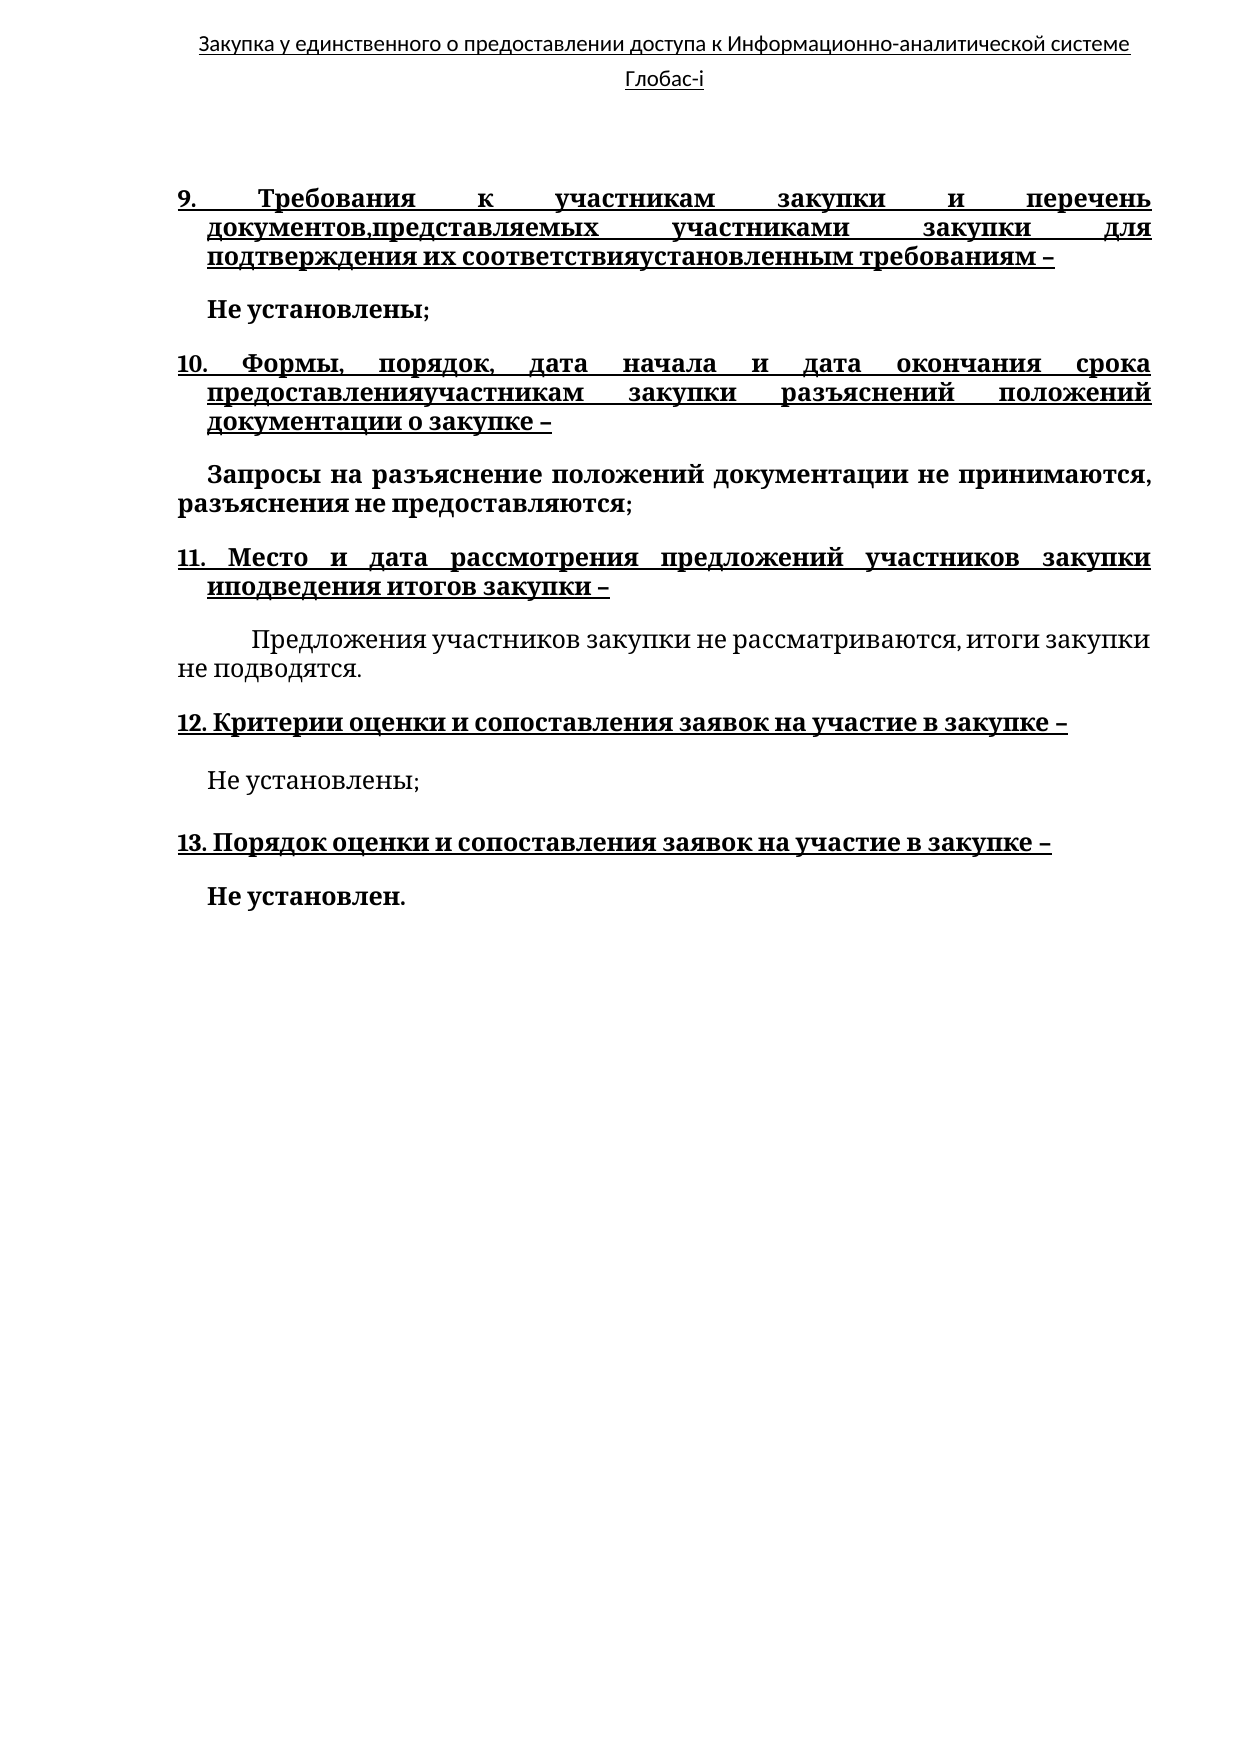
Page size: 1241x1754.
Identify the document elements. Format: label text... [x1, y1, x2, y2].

title 13. Порядок оценки и сопоставления заявок на участие в закупке – [177, 829, 1152, 858]
title 10. Формы, порядок, дата начала и дата окончания срока предоставленияучастникам закупки разъяснений положений документации о закупке – [177, 350, 1152, 436]
title 9. Требования к участникам закупки и перечень документов,представляемых участниками закупки для подтверждения их соответствияустановленным требованиям – [177, 185, 1152, 209]
text Не установлены; [177, 767, 1152, 796]
title 9. Требования к участникам закупки и перечень документов,представляемых участниками закупки для подтверждения их соответствияустановленным требованиям – [177, 210, 1152, 271]
title Не установлен. [207, 883, 1152, 912]
title Запросы на разъяснение положений документации не принимаются, разъяснения не предоставляются; [177, 461, 1152, 519]
text Предложения участников закупки не рассматриваются, итоги закупки не подводятся. [177, 626, 1152, 684]
title 11. Место и дата рассмотрения предложений участников закупки иподведения итогов закупки – [177, 544, 1152, 601]
title Не установлены; [177, 296, 1152, 325]
title 12. Критерии оценки и сопоставления заявок на участие в закупке – [177, 709, 1152, 738]
